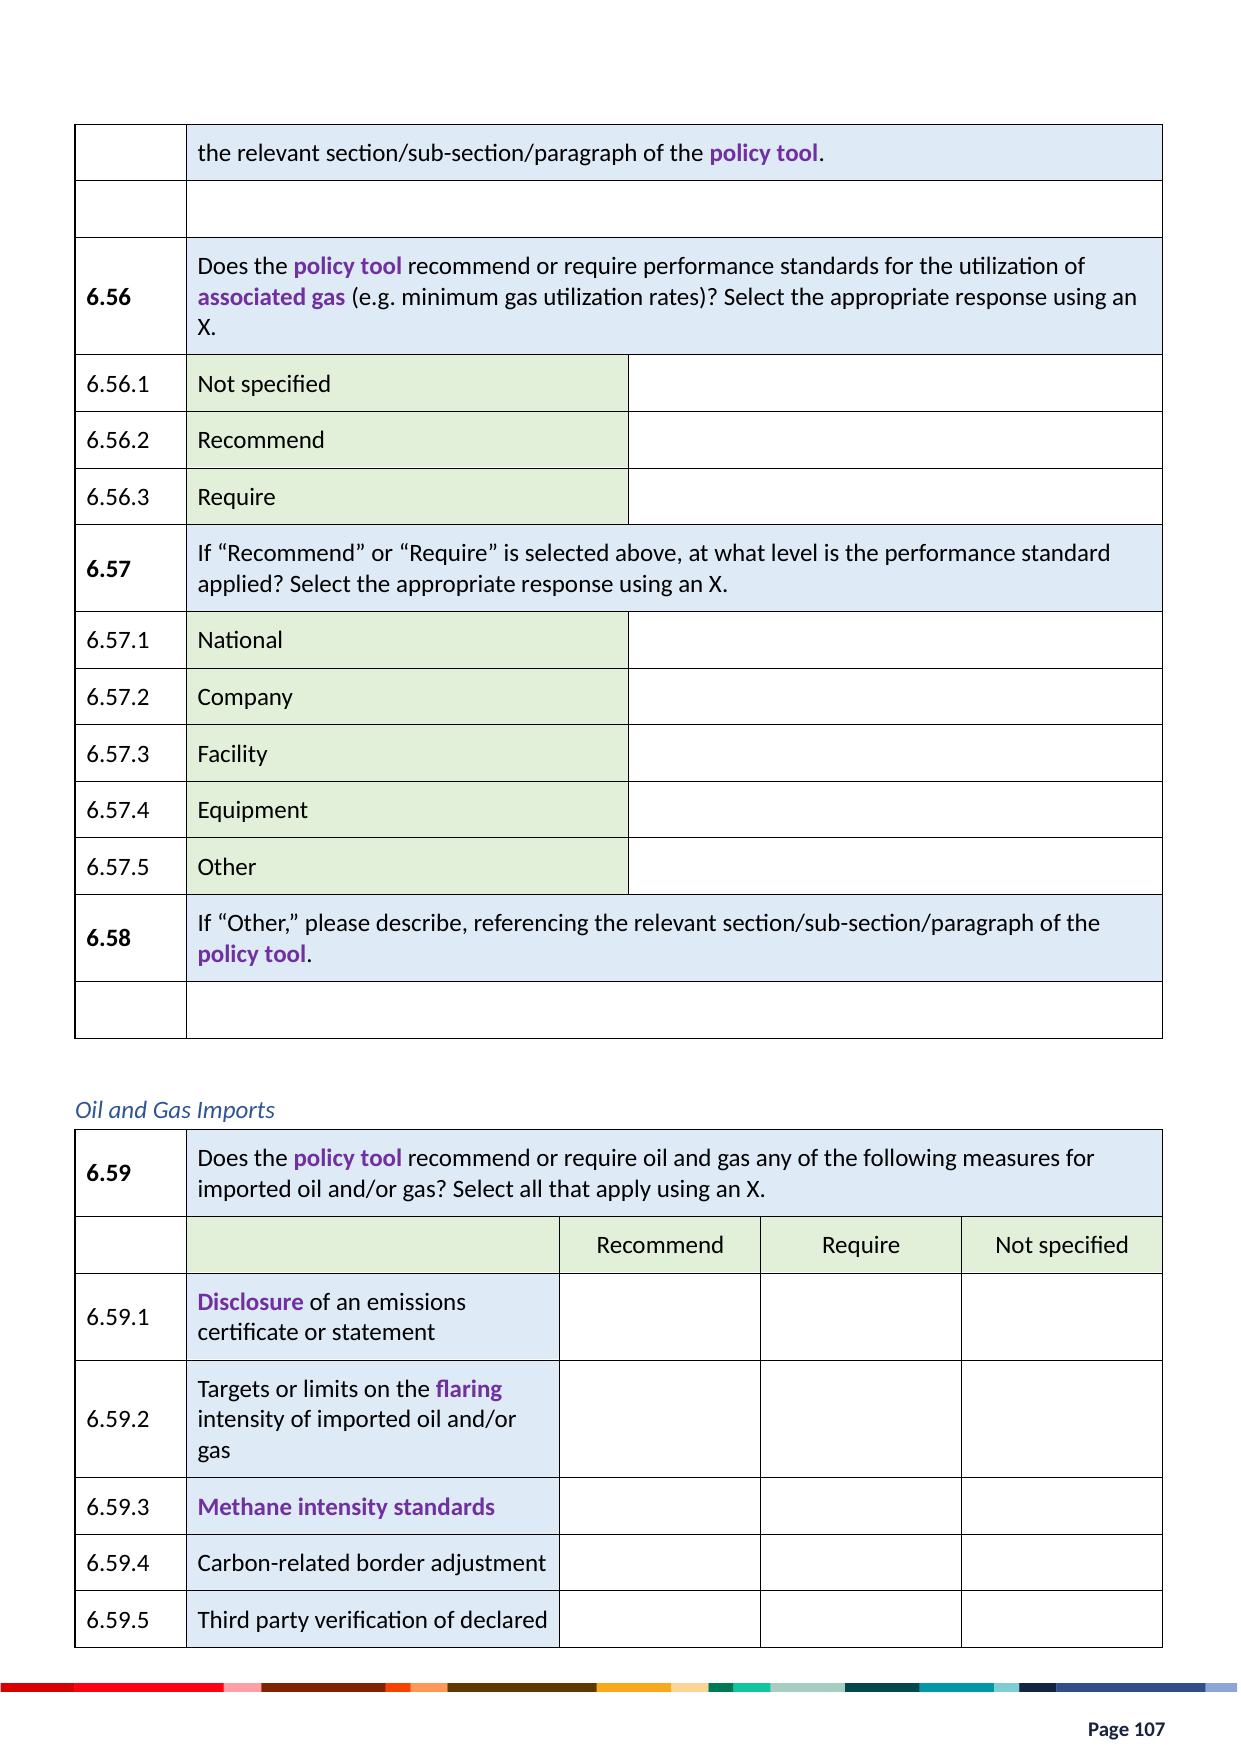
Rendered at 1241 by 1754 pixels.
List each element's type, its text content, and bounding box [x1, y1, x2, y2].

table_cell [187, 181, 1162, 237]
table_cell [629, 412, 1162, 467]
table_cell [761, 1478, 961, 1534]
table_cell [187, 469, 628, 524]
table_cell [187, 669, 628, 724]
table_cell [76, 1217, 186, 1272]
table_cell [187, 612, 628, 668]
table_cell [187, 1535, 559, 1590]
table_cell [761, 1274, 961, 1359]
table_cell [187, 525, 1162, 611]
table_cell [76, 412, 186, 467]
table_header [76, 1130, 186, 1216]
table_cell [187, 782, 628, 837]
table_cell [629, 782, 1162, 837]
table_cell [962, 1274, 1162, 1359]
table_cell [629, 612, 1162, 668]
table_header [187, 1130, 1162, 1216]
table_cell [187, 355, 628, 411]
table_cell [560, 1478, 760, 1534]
picture [0, 1683, 1236, 1692]
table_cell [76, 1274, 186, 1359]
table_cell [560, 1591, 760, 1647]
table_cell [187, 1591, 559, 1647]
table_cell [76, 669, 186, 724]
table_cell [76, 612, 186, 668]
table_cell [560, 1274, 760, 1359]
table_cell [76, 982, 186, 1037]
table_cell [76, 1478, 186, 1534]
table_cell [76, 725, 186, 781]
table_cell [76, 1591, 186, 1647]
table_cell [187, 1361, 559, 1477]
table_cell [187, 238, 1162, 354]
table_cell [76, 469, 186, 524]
subtitle Oil and Gas Imports [75, 1094, 1165, 1124]
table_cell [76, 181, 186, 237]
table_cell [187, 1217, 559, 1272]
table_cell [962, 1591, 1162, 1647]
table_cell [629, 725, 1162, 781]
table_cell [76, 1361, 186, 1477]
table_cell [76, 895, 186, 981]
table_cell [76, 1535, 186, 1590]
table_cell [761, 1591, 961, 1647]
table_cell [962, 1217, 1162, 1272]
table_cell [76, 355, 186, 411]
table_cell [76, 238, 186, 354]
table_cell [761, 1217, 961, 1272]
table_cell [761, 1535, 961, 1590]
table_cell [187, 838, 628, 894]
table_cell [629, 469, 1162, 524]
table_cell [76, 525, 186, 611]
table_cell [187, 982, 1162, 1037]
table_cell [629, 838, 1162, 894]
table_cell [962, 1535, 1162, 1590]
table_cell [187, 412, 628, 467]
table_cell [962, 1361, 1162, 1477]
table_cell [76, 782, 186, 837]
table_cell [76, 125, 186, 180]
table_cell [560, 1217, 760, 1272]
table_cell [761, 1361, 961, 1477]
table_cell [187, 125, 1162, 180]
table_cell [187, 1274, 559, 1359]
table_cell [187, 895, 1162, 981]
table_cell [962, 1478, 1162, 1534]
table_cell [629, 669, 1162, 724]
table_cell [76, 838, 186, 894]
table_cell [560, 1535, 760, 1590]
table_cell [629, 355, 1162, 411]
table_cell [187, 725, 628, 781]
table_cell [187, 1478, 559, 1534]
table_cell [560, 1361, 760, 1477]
